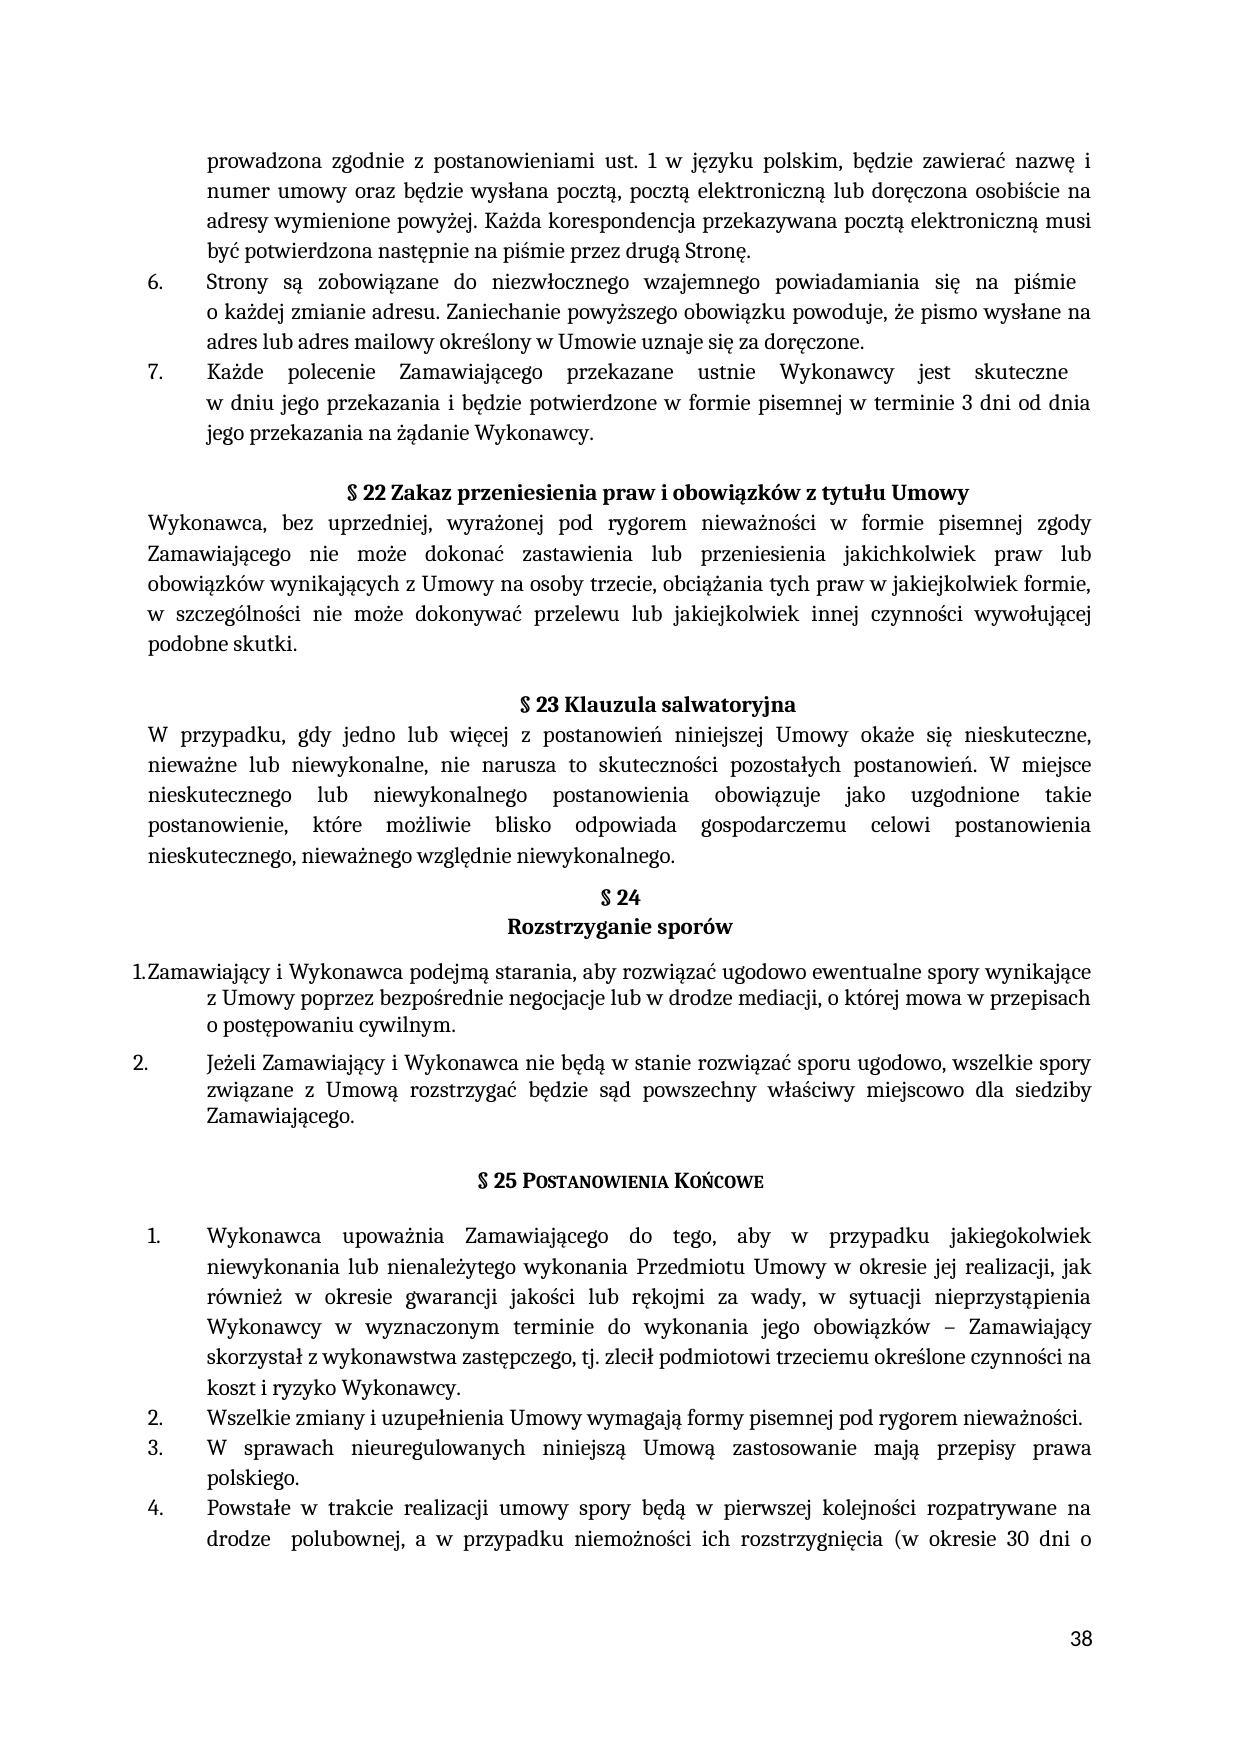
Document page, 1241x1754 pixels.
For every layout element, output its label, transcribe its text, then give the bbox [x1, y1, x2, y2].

list Wykonawca upoważnia Zamawiającego do tego, aby w przypadku jakiegokolwiek niewykonania lub nienależytego wykonania Przedmiotu Umowy w okresie jej realizacji, jak również w okresie gwarancji jakości lub rękojmi za wady, w sytuacji nieprzystąpienia Wykonawcy w wyznaczonym terminie do wykonania jego obowiązków – Zamawiający skorzystał z wykonawstwa zastępczego, tj. zlecił podmiotowi trzeciemu określone czynności na koszt i ryzyko Wykonawcy. [148, 1223, 1093, 1401]
list Każde polecenie Zamawiającego przekazane ustnie Wykonawcy jest skuteczne w dniu jego przekazania i będzie potwierdzone w formie pisemnej w terminie 3 dni od dnia jego przekazania na żądanie Wykonawcy. [148, 359, 1093, 446]
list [148, 1495, 1093, 1552]
list Wszelkie zmiany i uzupełnienia Umowy wymagają formy pisemnej pod rygorem nieważności. [148, 1404, 1093, 1431]
list § 22 Zakaz przeniesienia praw i obowiązków z tytułu Umowy [223, 480, 1093, 506]
list Zamawiający i Wykonawca podejmą starania, aby rozwiązać ugodowo ewentualne spory wynikające z Umowy poprzez bezpośrednie negocjacje lub w drodze mediacji, o której mowa w przepisach o postępowaniu cywilnym. [133, 959, 1093, 1038]
list § 23 Klauzula salwatoryjna [223, 691, 1093, 718]
list W przypadku, gdy jedno lub więcej z postanowień niniejszej Umowy okaże się nieskuteczne, nieważne lub niewykonalne, nie narusza to skuteczności pozostałych postanowień. W miejsce nieskutecznego lub niewykonalnego postanowienia obowiązuje jako uzgodnione takie postanowienie, które możliwie blisko odpowiada gospodarczemu celowi postanowienia nieskutecznego, nieważnego względnie niewykonalnego. [148, 722, 1093, 869]
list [148, 148, 1093, 264]
text § 24 Rozstrzyganie sporów [148, 885, 1093, 940]
list W sprawach nieuregulowanych niniejszą Umową zastosowanie mają przepisy prawa polskiego. [148, 1435, 1093, 1491]
list Strony są zobowiązane do niezwłocznego wzajemnego powiadamiania się na piśmie o każdej zmianie adresu. Zaniechanie powyższego obowiązku powoduje, że pismo wysłane na adres lub adres mailowy określony w Umowie uznaje się za doręczone. [148, 268, 1093, 355]
list Jeżeli Zamawiający i Wykonawca nie będą w stanie rozwiązać sporu ugodowo, wszelkie spory związane z Umową rozstrzygać będzie sąd powszechny właściwy miejscowo dla siedziby Zamawiającego. [133, 1050, 1093, 1129]
list § 25 Postanowienia Końcowe [148, 1168, 1093, 1194]
list Wykonawca, bez uprzedniej, wyrażonej pod rygorem nieważności w formie pisemnej zgody Zamawiającego nie może dokonać zastawienia lub przeniesienia jakichkolwiek praw lub obowiązków wynikających z Umowy na osoby trzecie, obciążania tych praw w jakiejkolwiek formie, w szczególności nie może dokonywać przelewu lub jakiejkolwiek innej czynności wywołującej podobne skutki. [148, 510, 1093, 657]
